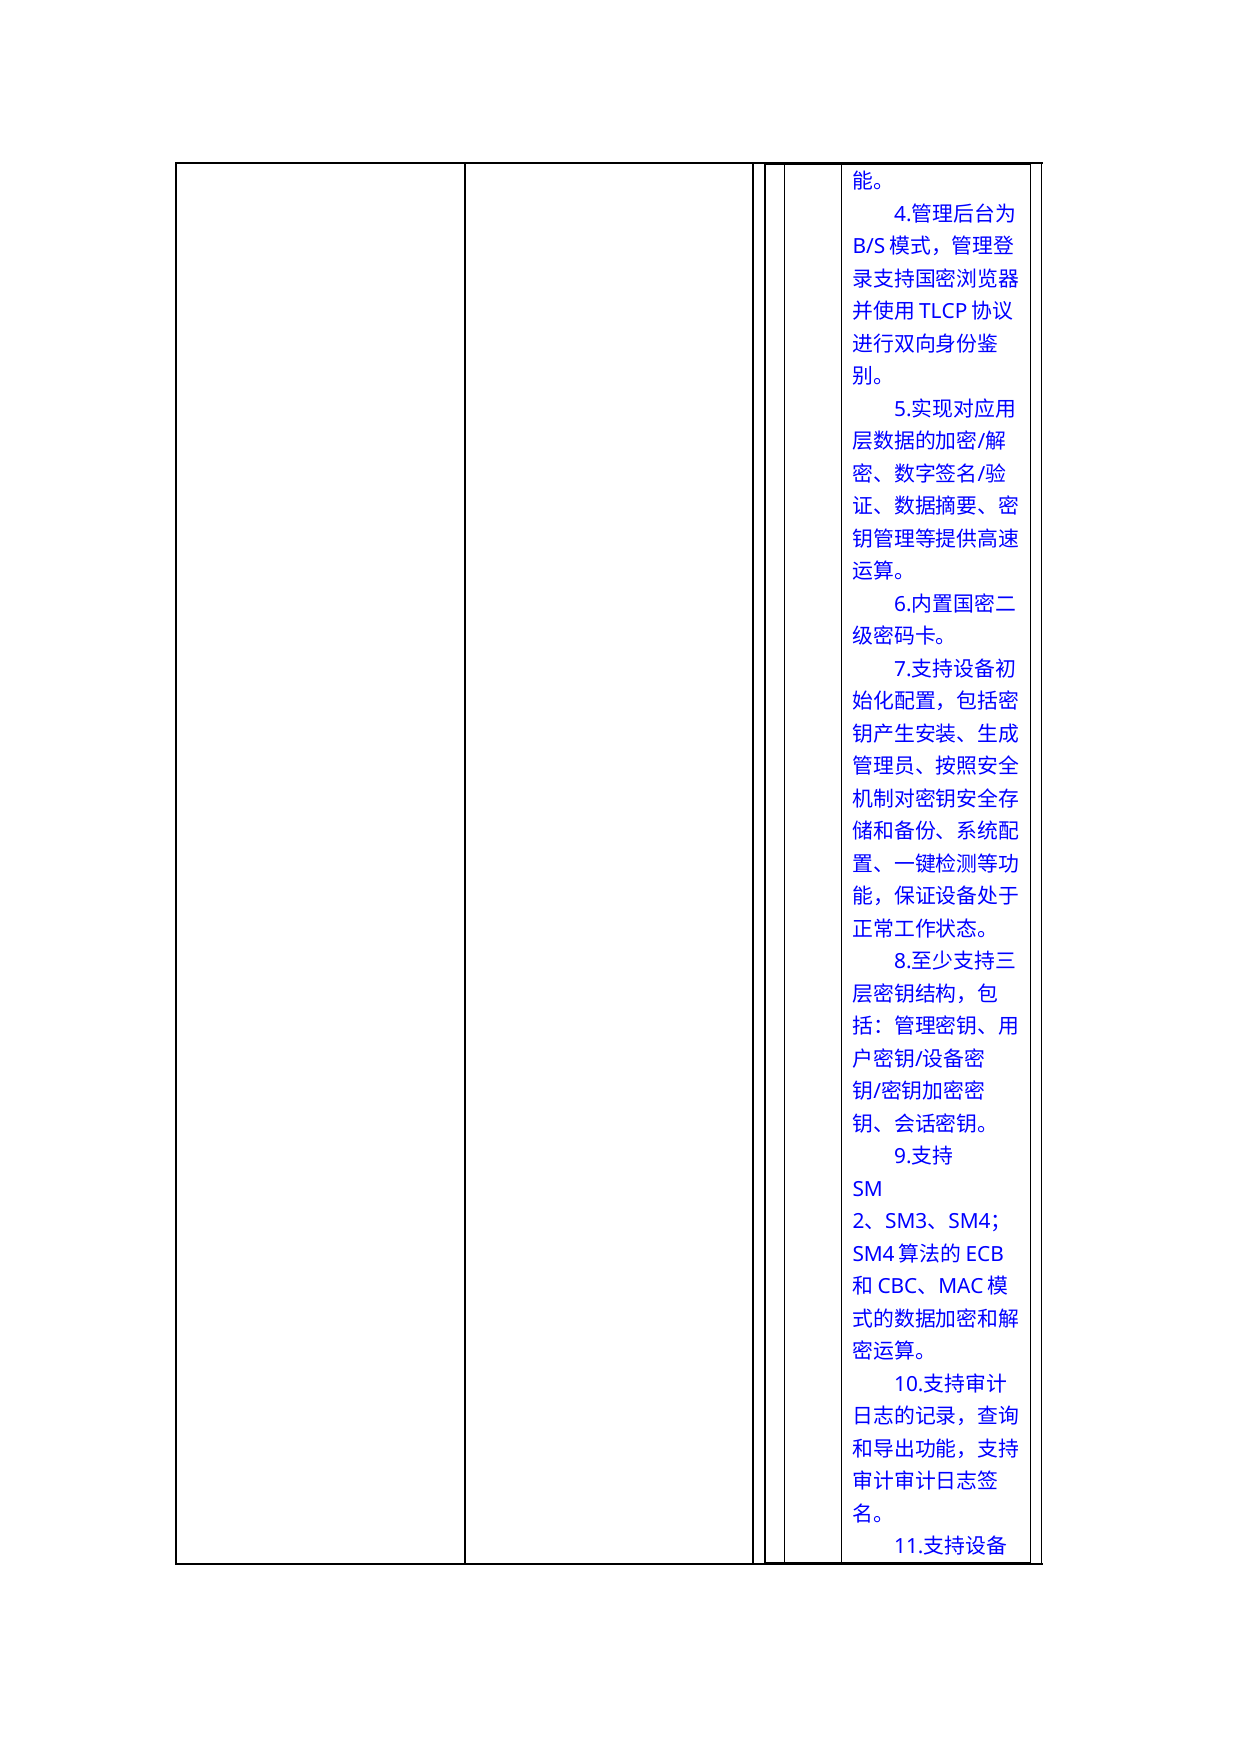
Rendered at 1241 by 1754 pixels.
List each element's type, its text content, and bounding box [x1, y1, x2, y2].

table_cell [842, 165, 1030, 1562]
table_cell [785, 165, 841, 1562]
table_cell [766, 165, 784, 1562]
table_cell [1031, 164, 1041, 1563]
table_cell 1 [177, 164, 464, 1563]
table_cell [754, 164, 764, 1563]
table_cell [466, 164, 752, 1563]
